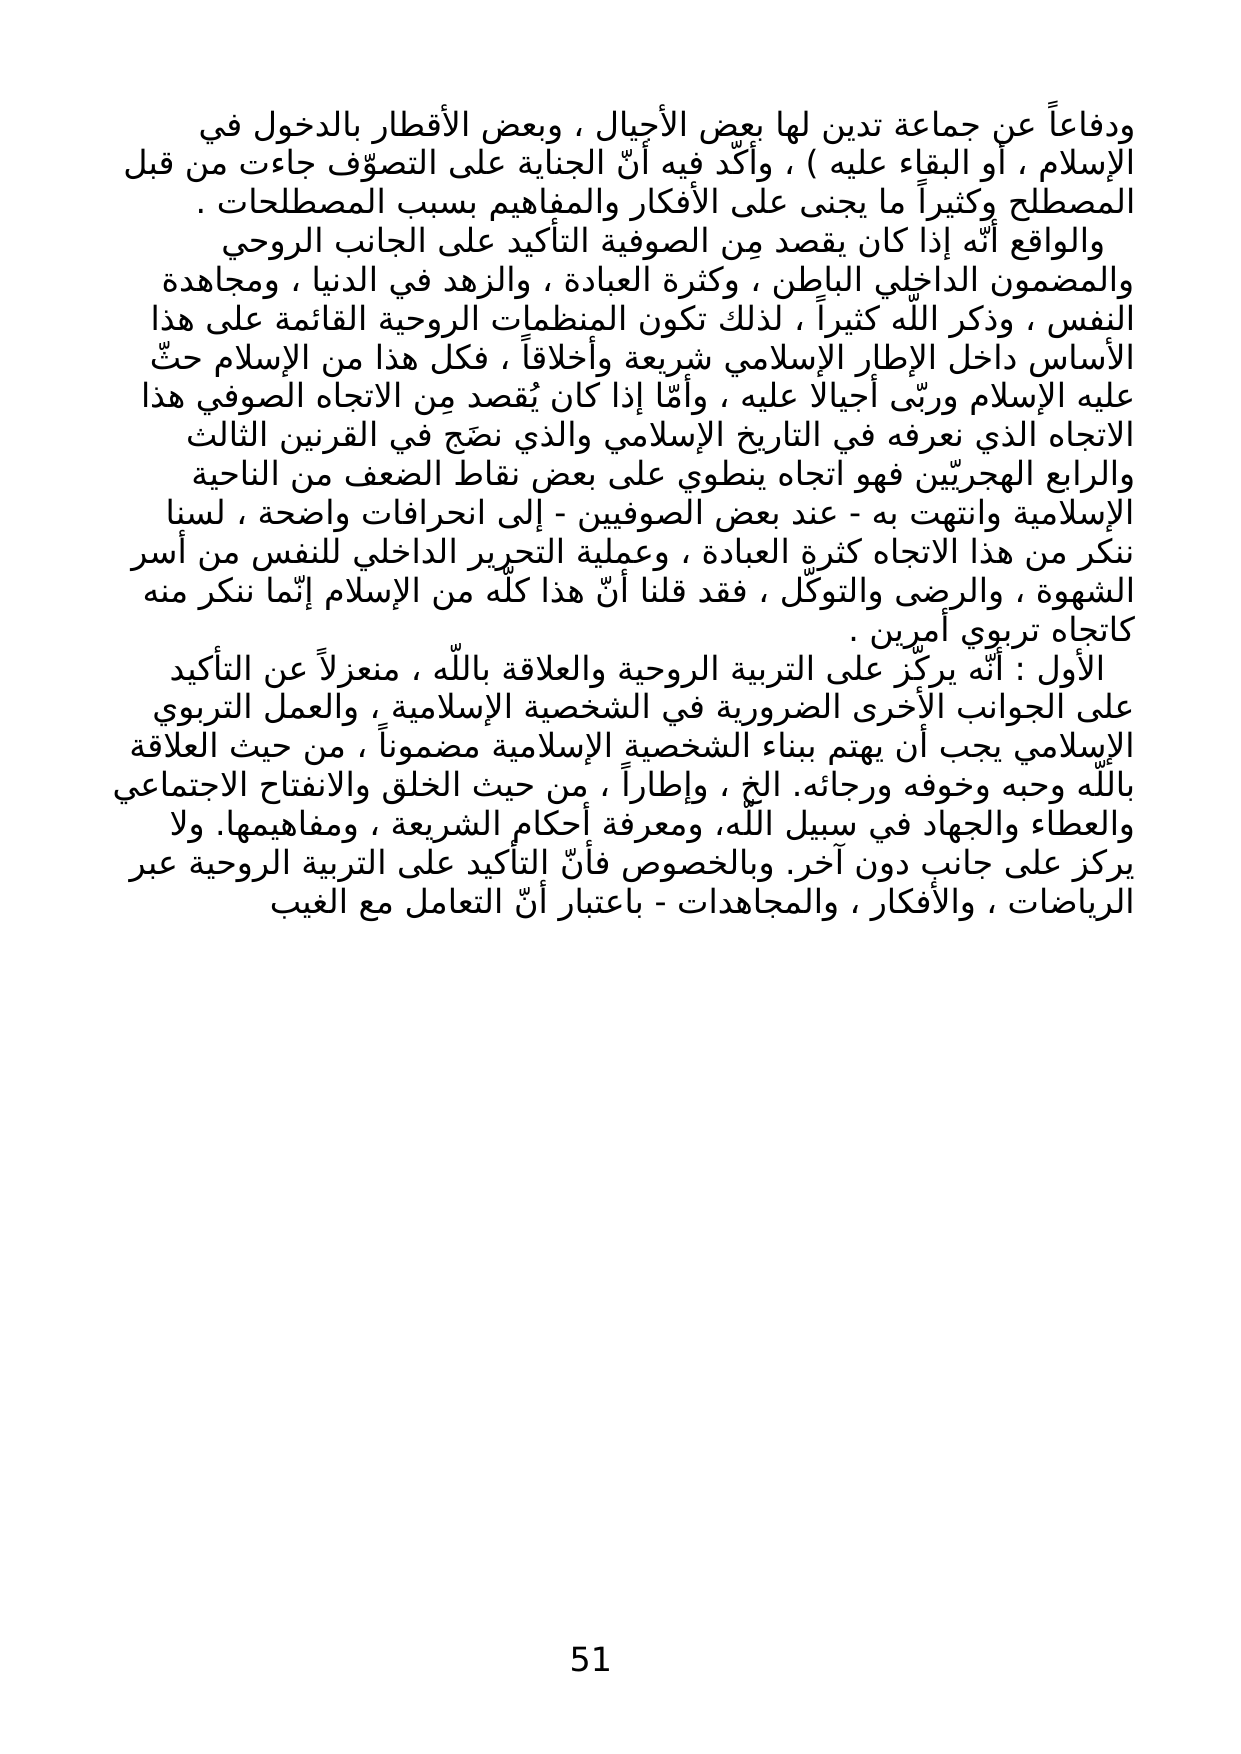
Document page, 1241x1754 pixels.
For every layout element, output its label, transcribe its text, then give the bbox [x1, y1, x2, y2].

text ودفاعاً عن جماعة تدين لها بعض الأجيال ، وبعض الأقطار بالدخول في الإسلام ، أو البقاء عليه ) ، وأكّد فيه أنّ الجناية على التصوّف جاءت من قبل المصطلح وكثيراً ما يجنى على الأفكار والمفاهيم بسبب المصطلحات . [105, 105, 1135, 222]
text والواقع أنّه إذا كان يقصد مِن الصوفية التأكيد على الجانب الروحي والمضمون الداخلي الباطن ، وكثرة العبادة ، والزهد في الدنيا ، ومجاهدة النفس ، وذكر اللّه كثيراً ، لذلك تكون المنظمات الروحية القائمة على هذا الأساس داخل الإطار الإسلامي شريعة وأخلاقاً ، فكل هذا من الإسلام حثّ عليه الإسلام وربّى أجيالا عليه ، وأمّا إذا كان يُقصد مِن الاتجاه الصوفي هذا الاتجاه الذي نعرفه في التاريخ الإسلامي والذي نضَج في القرنين الثالث والرابع الهجريّين فهو اتجاه ينطوي على بعض نقاط الضعف من الناحية الإسلامية وانتهت به - عند بعض الصوفيين - إلى انحرافات واضحة ، لسنا ننكر من هذا الاتجاه كثرة العبادة ، وعملية التحرير الداخلي للنفس من أسر الشهوة ، والرضى والتوكّل ، فقد قلنا أنّ هذا كلّه من الإسلام إنّما ننكر منه كاتجاه تربوي أمرين . [105, 222, 1135, 649]
text الأول : أنّه يركّز على التربية الروحية والعلاقة باللّه ، منعزلاً عن التأكيد على الجوانب الأخرى الضرورية في الشخصية الإسلامية ، والعمل التربوي الإسلامي يجب أن يهتم ببناء الشخصية الإسلامية مضموناً ، من حيث العلاقة باللّه وحبه وخوفه ورجائه. الخ ، وإطاراً ، من حيث الخلق والانفتاح الاجتماعي والعطاء والجهاد في سبيل اللّه، ومعرفة أحكام الشريعة ، ومفاهيمها. ولا يركز على جانب دون آخر. وبالخصوص فأنّ التأكيد على التربية الروحية عبر الرياضات ، والأفكار ، والمجاهدات - باعتبار أنّ التعامل مع الغيب [105, 649, 1135, 921]
